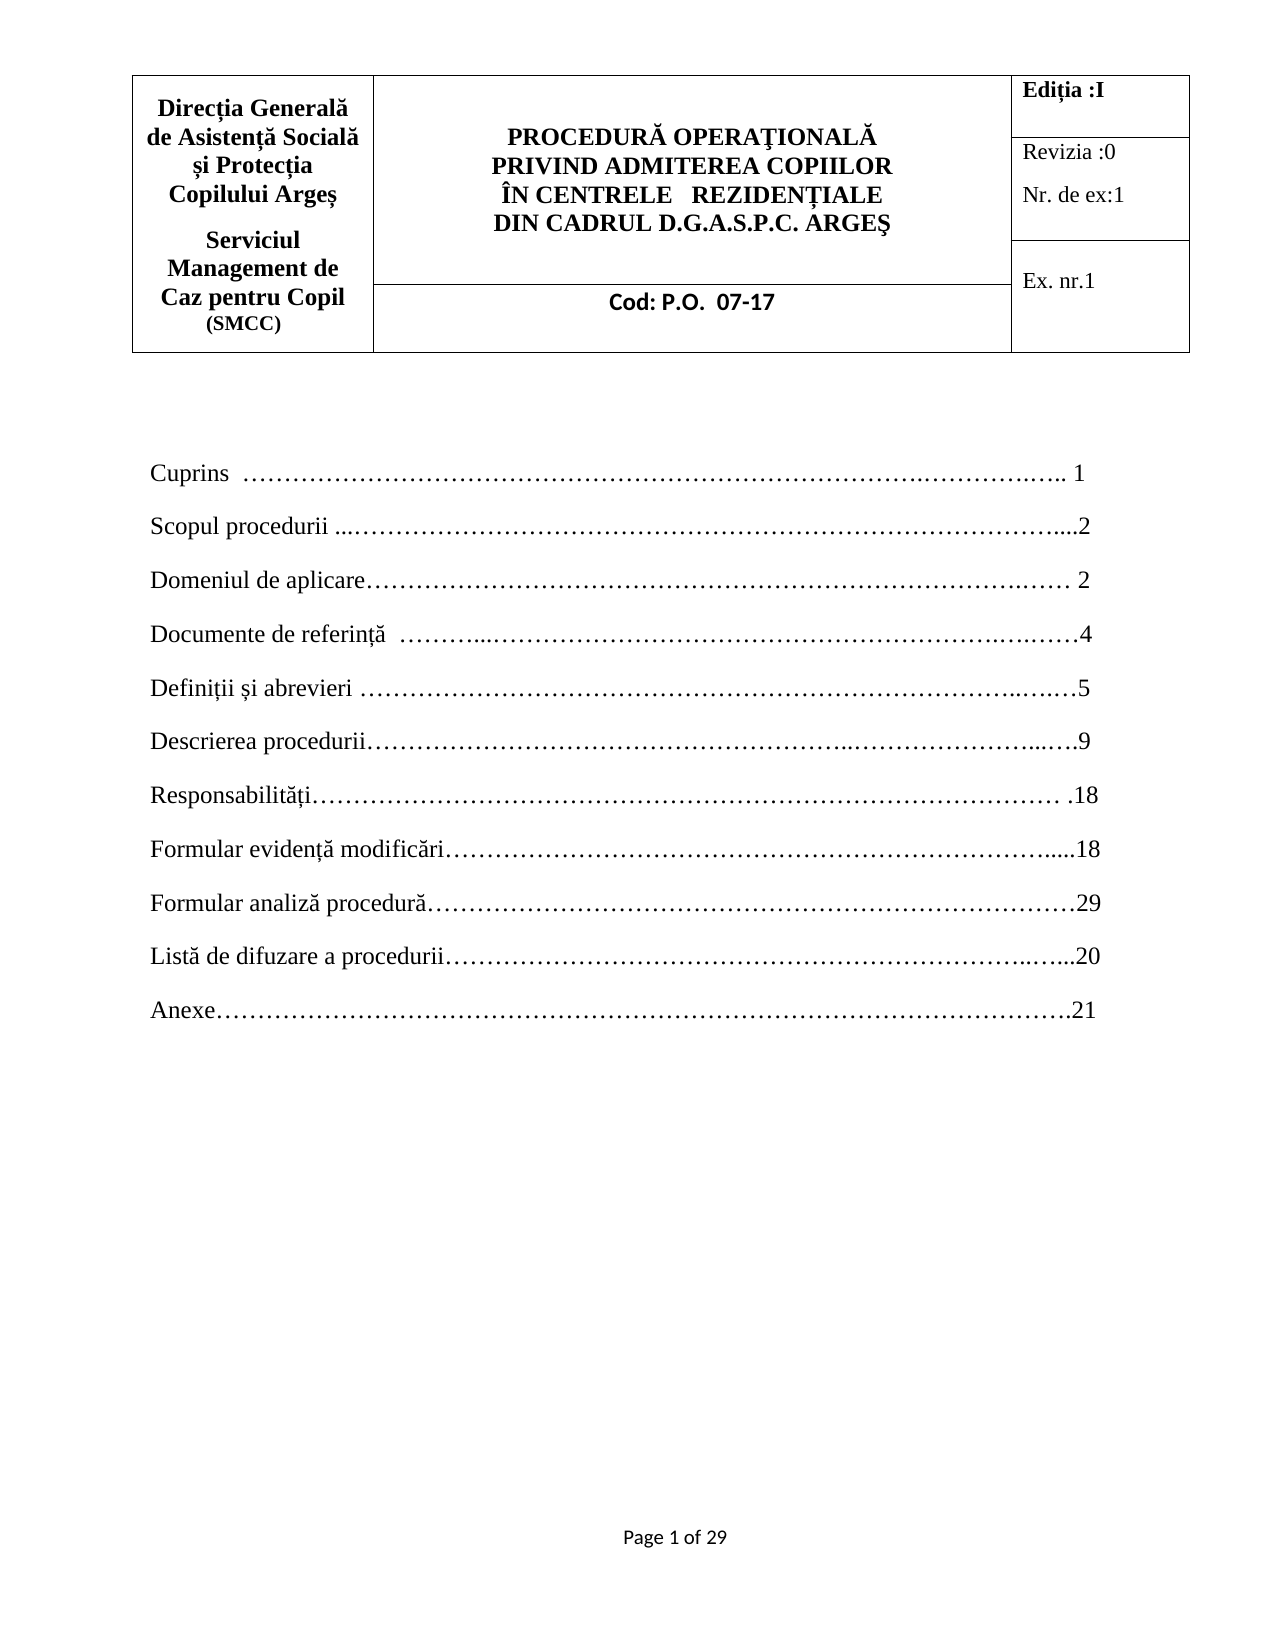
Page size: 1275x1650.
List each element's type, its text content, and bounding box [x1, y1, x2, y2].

text Descrierea procedurii…………………………………………………..…………………...….9 [150, 726, 1200, 755]
text Documente de referință ………...…………………………………………………….….……4 [150, 619, 1246, 648]
text Cuprins ……………………………………………………………………….………….….. 1 [150, 458, 1246, 486]
text Definiții și abrevieri ……………………………………………………………………..….…5 [150, 673, 1246, 701]
text Formular evidență modificări……………………………………………………………….....18 [150, 834, 1246, 863]
text Domeniul de aplicare…………………………………………………………………….…… 2 [150, 565, 1246, 594]
text Formular analiză procedură……………………………………………………………………29 [150, 888, 1246, 916]
text Responsabilități……………………………………………………………………………… .18 [150, 780, 1246, 809]
text Scopul procedurii ...…………………………………………………………………………....2 [150, 511, 1246, 540]
text Listă de difuzare a procedurii……………………………………………………………..…...20 [150, 941, 1246, 970]
text Anexe………………………………………………………………………………………….21 [150, 995, 1246, 1024]
